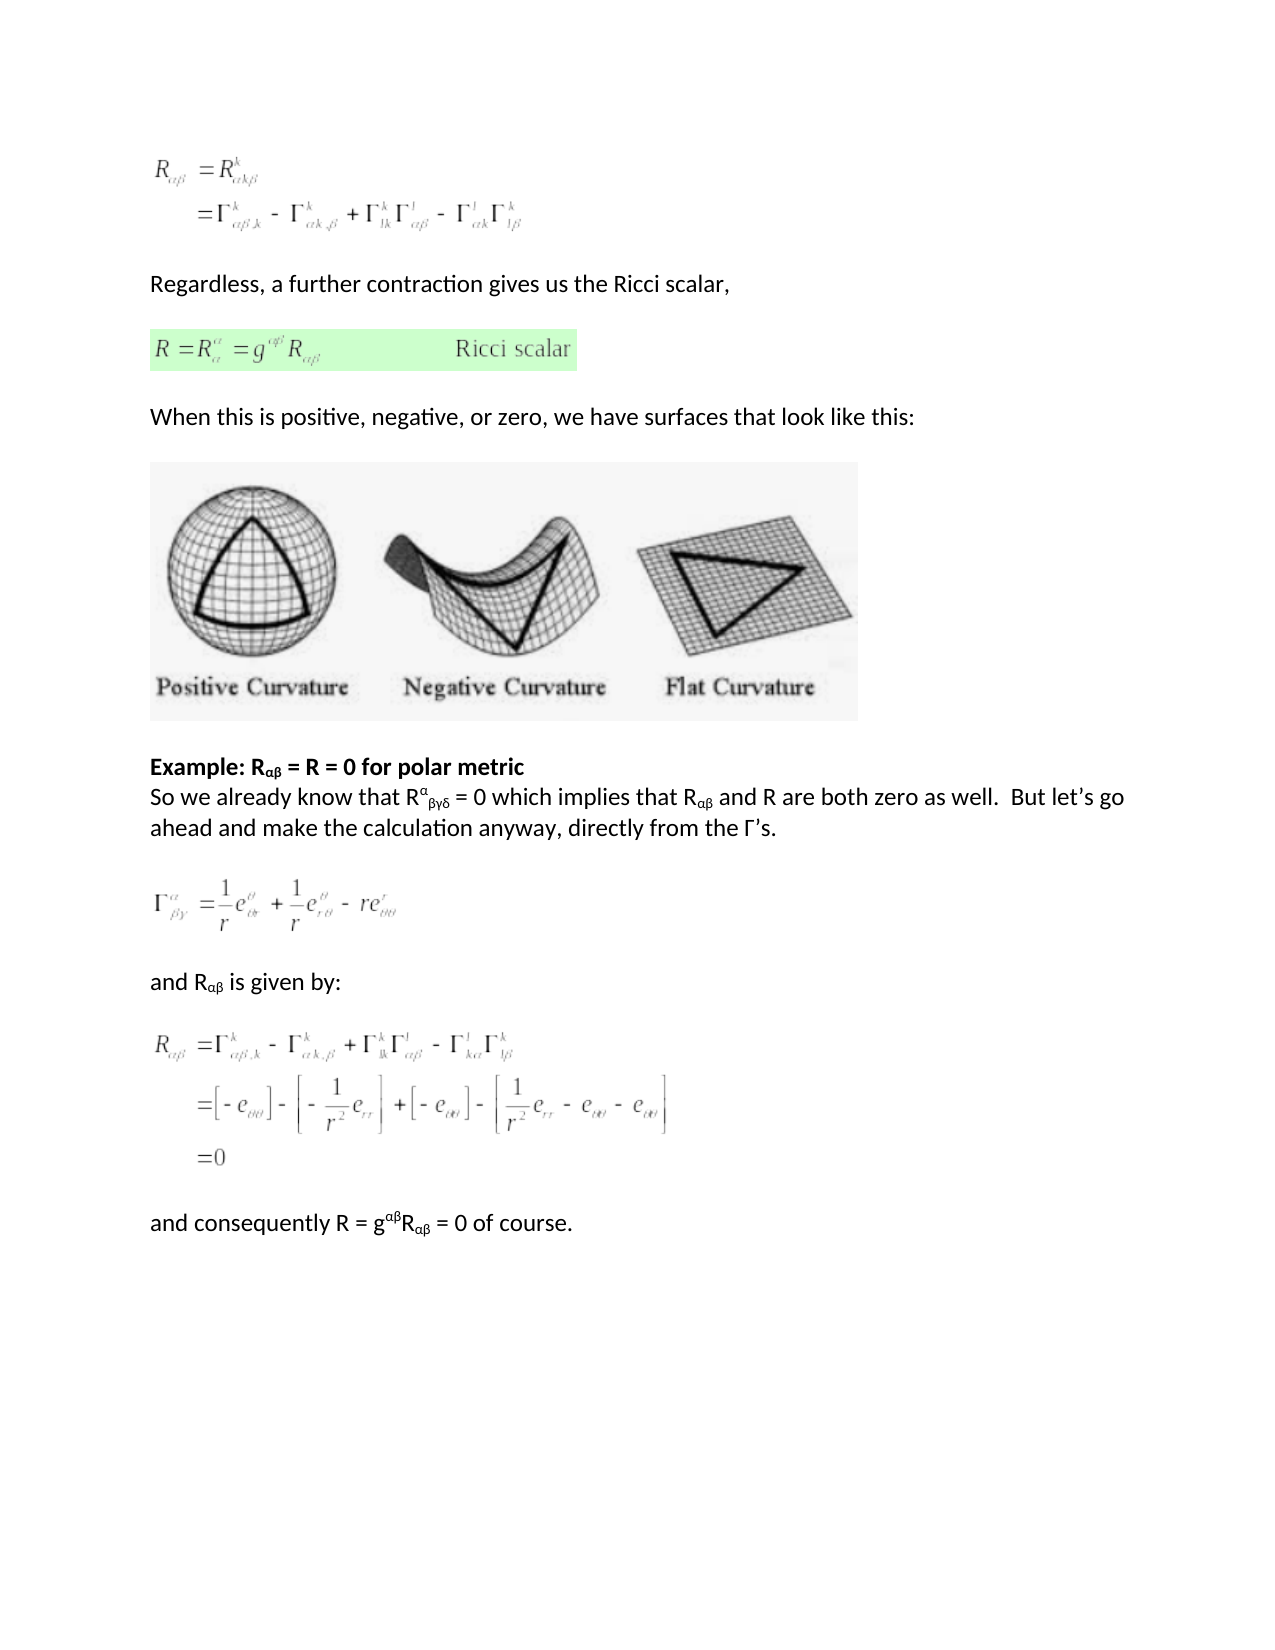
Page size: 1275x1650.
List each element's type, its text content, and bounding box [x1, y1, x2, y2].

text When this is positive, negative, or zero, we have surfaces that look like this: [150, 402, 1125, 432]
picture [150, 462, 858, 721]
text So we already know that Rαβγδ = 0 which implies that Rαβ and R are both zero as well. But let’s go ahead and make the calculation anyway, directly from the Γ’s. [150, 781, 1125, 842]
text and consequently R = gαβRαβ = 0 of course. [150, 1208, 1125, 1238]
text Example: Rαβ = R = 0 for polar metric [150, 751, 1125, 781]
text Regardless, a further contraction gives us the Ricci scalar, [150, 268, 1125, 298]
text and Rαβ is given by: [150, 966, 1125, 997]
